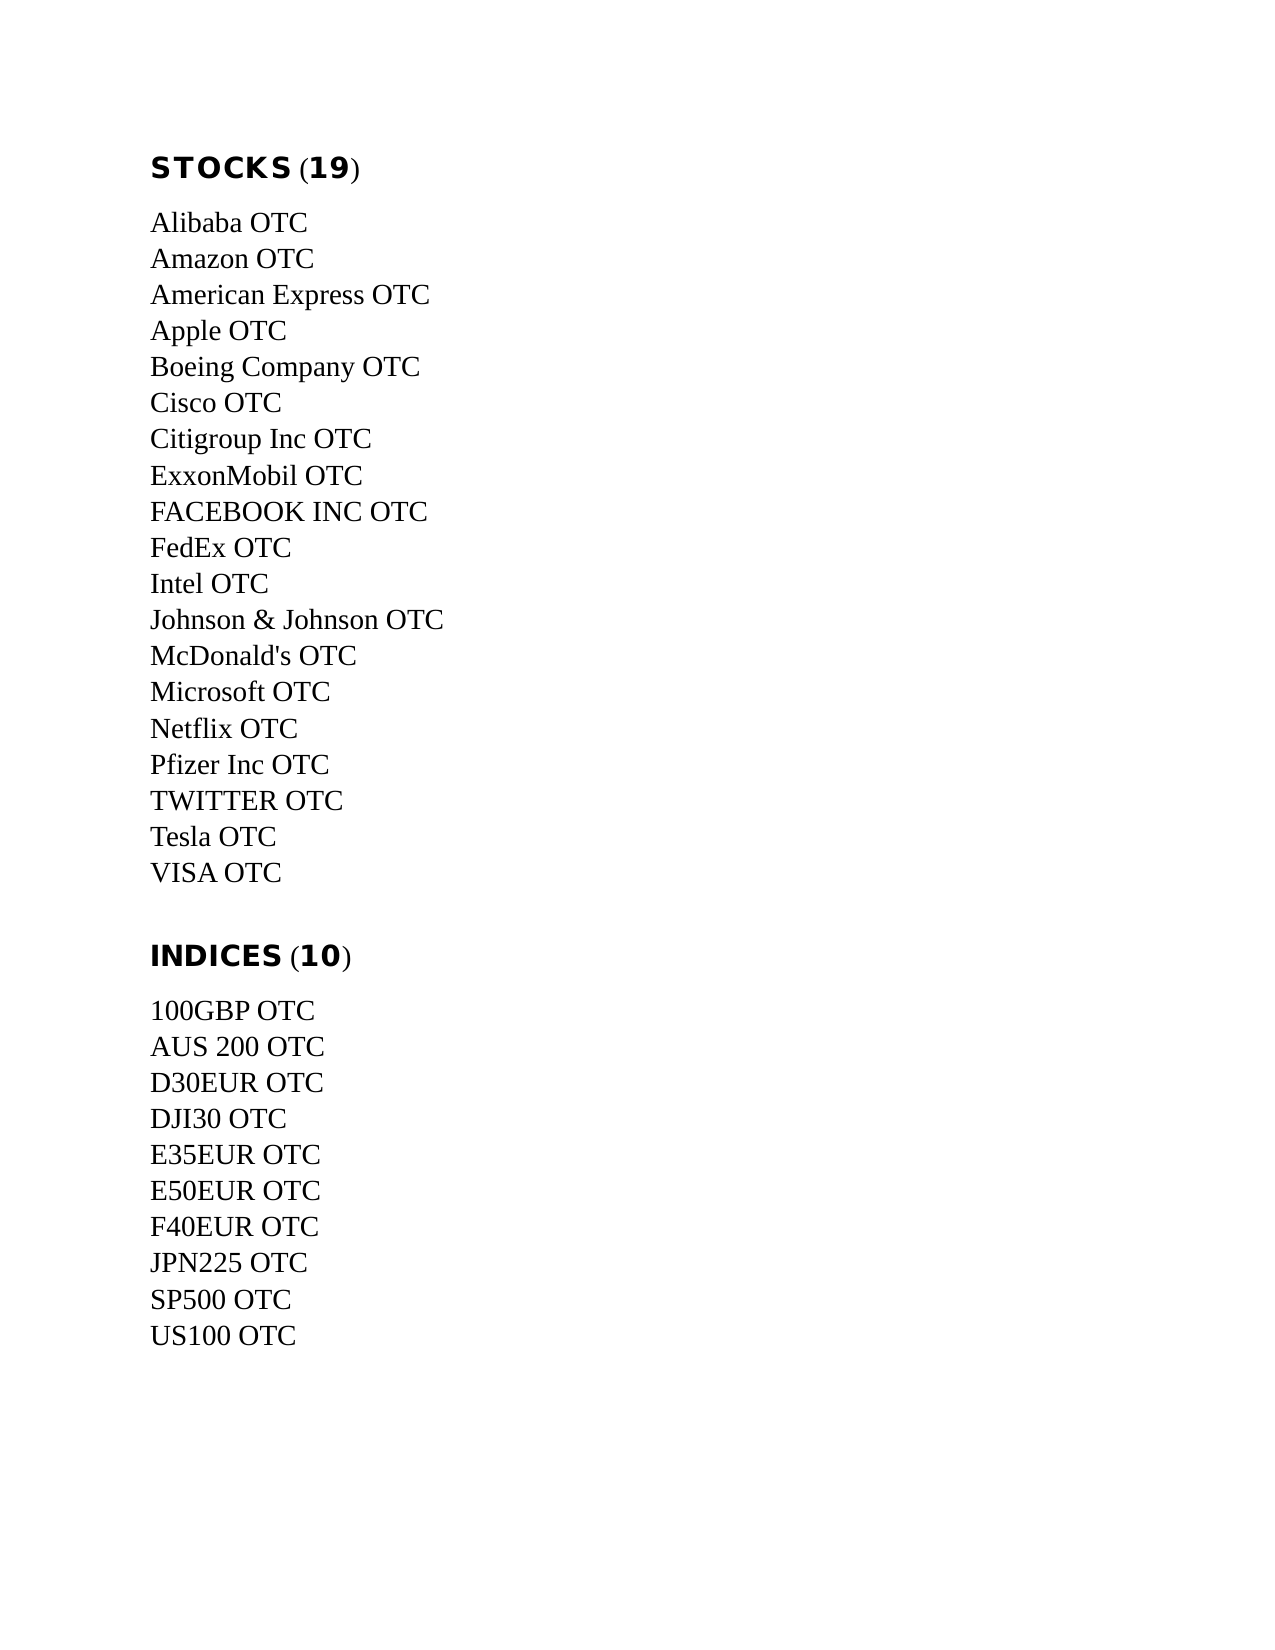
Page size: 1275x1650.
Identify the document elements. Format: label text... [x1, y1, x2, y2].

text 100GBP OTC AUS 200 OTC D30EUR OTC DJI30 OTC E35EUR OTC E50EUR OTC F40EUR OTC JPN225 OTC SP500 OTC US100 OTC [150, 993, 1125, 1351]
text 𝗜𝗡𝗗𝗜𝗖𝗘𝗦 (𝟭𝟬) [150, 938, 1125, 973]
text Alibaba OTC Amazon OTC American Express OTC Apple OTC Boeing Company OTC Cisco OTC Citigroup Inc OTC ExxonMobil OTC FACEBOOK INC OTC FedEx OTC Intel OTC Johnson & Johnson OTC McDonald's OTC Microsoft OTC Netflix OTC Pfizer Inc OTC TWITTER OTC Tesla OTC VISA OTC [150, 205, 1125, 919]
text 𝗦𝗧𝗢𝗖𝗞𝗦 (𝟭𝟵) [150, 150, 1125, 185]
